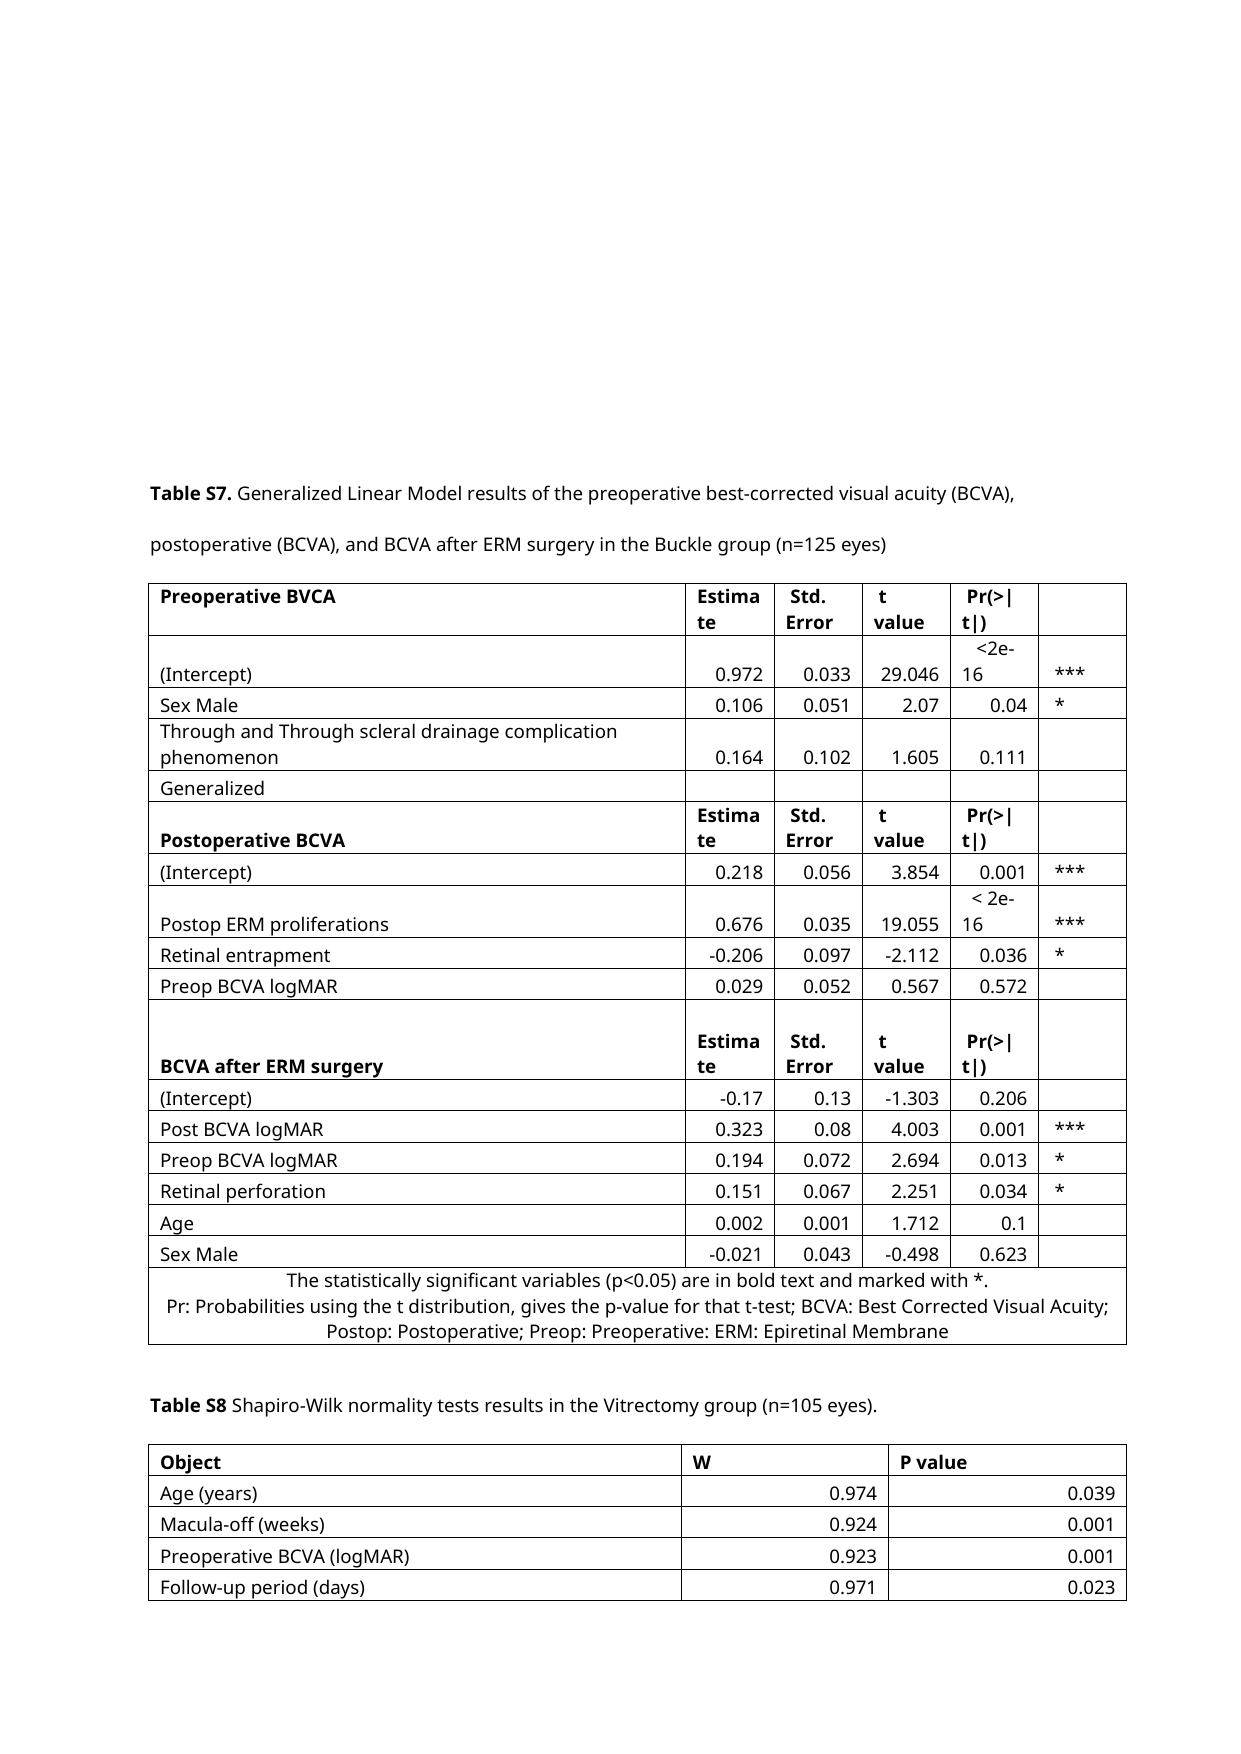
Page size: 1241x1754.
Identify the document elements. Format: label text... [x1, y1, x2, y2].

table_cell *** [1039, 636, 1126, 687]
table_cell Macula-off (weeks) [149, 1507, 681, 1537]
table_cell 0.106 [686, 688, 774, 718]
table_header [1039, 584, 1126, 634]
table_cell [686, 771, 774, 801]
table_cell -0.021 [686, 1236, 774, 1267]
table_cell 0.572 [951, 969, 1038, 999]
table_cell 0.033 [775, 636, 862, 687]
table_cell 0.035 [775, 886, 862, 937]
table_cell *** [1039, 1111, 1126, 1142]
table_cell 0.972 [686, 636, 774, 687]
table_cell Preop BCVA logMAR [149, 969, 685, 999]
table_cell 0.001 [951, 1111, 1038, 1142]
table_cell 0.039 [889, 1476, 1126, 1506]
table_cell 0.323 [686, 1111, 774, 1142]
table_cell * [1039, 1143, 1126, 1173]
table_cell 0.029 [686, 969, 774, 999]
table_cell 0.023 [889, 1570, 1126, 1600]
table_cell Postoperative BCVA [149, 802, 685, 853]
table_cell Post BCVA logMAR [149, 1111, 685, 1142]
table_header Preoperative BVCA [149, 584, 685, 634]
table_cell 0.924 [682, 1507, 888, 1537]
table_cell 0.13 [775, 1080, 862, 1110]
table_cell Age [149, 1205, 685, 1235]
table_cell 0.218 [686, 854, 774, 884]
table_cell [775, 771, 862, 801]
table_cell Estimate [686, 1000, 774, 1079]
table_cell 0.052 [775, 969, 862, 999]
table_cell 0.001 [889, 1507, 1126, 1537]
table_cell [1039, 719, 1126, 770]
table_cell BCVA after ERM surgery [149, 1000, 685, 1079]
table_header P value [889, 1445, 1126, 1475]
table_cell 0.623 [951, 1236, 1038, 1267]
table_cell 0.923 [682, 1538, 888, 1568]
table_cell 2.07 [863, 688, 950, 718]
table_cell 0.974 [682, 1476, 888, 1506]
table_header Object [149, 1445, 681, 1475]
table_cell Retinal entrapment [149, 938, 685, 968]
table_cell 0.102 [775, 719, 862, 770]
table_header t value [863, 584, 950, 634]
table_header Estimate [686, 584, 774, 634]
table_cell < 2e-16 [951, 886, 1038, 937]
table_cell [1039, 771, 1126, 801]
table_cell -0.206 [686, 938, 774, 968]
table_cell (Intercept) [149, 1080, 685, 1110]
table_cell -2.112 [863, 938, 950, 968]
table_cell 0.072 [775, 1143, 862, 1173]
table_cell 0.04 [951, 688, 1038, 718]
table_cell Std. Error [775, 802, 862, 853]
table_cell 0.043 [775, 1236, 862, 1267]
table_cell 0.08 [775, 1111, 862, 1142]
table_cell * [1039, 688, 1126, 718]
table_cell Retinal perforation [149, 1174, 685, 1204]
table_cell 29.046 [863, 636, 950, 687]
table_cell 19.055 [863, 886, 950, 937]
table_cell 0.034 [951, 1174, 1038, 1204]
table_cell [1039, 1000, 1126, 1079]
table_cell Age (years) [149, 1476, 681, 1506]
table_cell Preop BCVA logMAR [149, 1143, 685, 1173]
table_cell 0.567 [863, 969, 950, 999]
table_cell [951, 771, 1038, 801]
table_cell * [1039, 1174, 1126, 1204]
table_cell Follow-up period (days) [149, 1570, 681, 1600]
table_cell 0.051 [775, 688, 862, 718]
table_cell 1.605 [863, 719, 950, 770]
table_cell 4.003 [863, 1111, 950, 1142]
text Table S7. Generalized Linear Model results of the preoperative best-corrected visual acuity (BCVA), postoperative (BCVA), and BCVA after ERM surgery in the Buckle group (n=125 eyes) [150, 480, 1090, 557]
table_cell -0.498 [863, 1236, 950, 1267]
table_cell 0.001 [951, 854, 1038, 884]
table_cell 0.971 [682, 1570, 888, 1600]
table_cell -1.303 [863, 1080, 950, 1110]
table_cell 0.676 [686, 886, 774, 937]
table_cell t value [863, 802, 950, 853]
table_cell [1039, 802, 1126, 853]
table_cell <2e-16 [951, 636, 1038, 687]
table_cell Sex Male [149, 1236, 685, 1267]
table_cell [1039, 1236, 1126, 1267]
table_cell [1039, 1080, 1126, 1110]
table_cell Through and Through scleral drainage complication phenomenon [149, 719, 685, 770]
table_cell 0.001 [889, 1538, 1126, 1568]
table_cell *** [1039, 854, 1126, 884]
table_cell Sex Male [149, 688, 685, 718]
table_cell -0.17 [686, 1080, 774, 1110]
table_cell t value [863, 1000, 950, 1079]
table_cell The statistically significant variables (p<0.05) are in bold text and marked with *. Pr: Probabilities using the t distribution, gives the p-value for that t-test; BCVA: Best Corrected Visual Acuity; Postop: Postoperative; Preop: Preoperative: ERM: Epiretinal Membrane [149, 1268, 1126, 1344]
table_cell [1039, 1205, 1126, 1235]
table_cell Generalized [149, 771, 685, 801]
table_cell [1039, 969, 1126, 999]
table_cell *** [1039, 886, 1126, 937]
table_cell 0.002 [686, 1205, 774, 1235]
text Table S8 Shapiro-Wilk normality tests results in the Vitrectomy group (n=105 eyes). [150, 1392, 1090, 1418]
table_cell 1.712 [863, 1205, 950, 1235]
table_cell 0.056 [775, 854, 862, 884]
table_cell 0.206 [951, 1080, 1038, 1110]
table_cell Postop ERM proliferations [149, 886, 685, 937]
table_cell 0.194 [686, 1143, 774, 1173]
table_cell 0.111 [951, 719, 1038, 770]
table_cell Preoperative BCVA (logMAR) [149, 1538, 681, 1568]
table_cell (Intercept) [149, 636, 685, 687]
table_cell 0.151 [686, 1174, 774, 1204]
table_cell 0.097 [775, 938, 862, 968]
table_cell 0.036 [951, 938, 1038, 968]
table_cell Pr(>|t|) [951, 1000, 1038, 1079]
table_cell * [1039, 938, 1126, 968]
table_cell Pr(>|t|) [951, 802, 1038, 853]
table_cell [863, 771, 950, 801]
table_cell 0.1 [951, 1205, 1038, 1235]
table_cell 2.251 [863, 1174, 950, 1204]
table_cell 2.694 [863, 1143, 950, 1173]
table_header Std. Error [775, 584, 862, 634]
table_cell Std. Error [775, 1000, 862, 1079]
table_cell 0.164 [686, 719, 774, 770]
table_cell 0.013 [951, 1143, 1038, 1173]
table_header W [682, 1445, 888, 1475]
table_cell 0.001 [775, 1205, 862, 1235]
table_cell 0.067 [775, 1174, 862, 1204]
table_cell (Intercept) [149, 854, 685, 884]
table_header Pr(>|t|) [951, 584, 1038, 634]
table_cell Estimate [686, 802, 774, 853]
table_cell 3.854 [863, 854, 950, 884]
